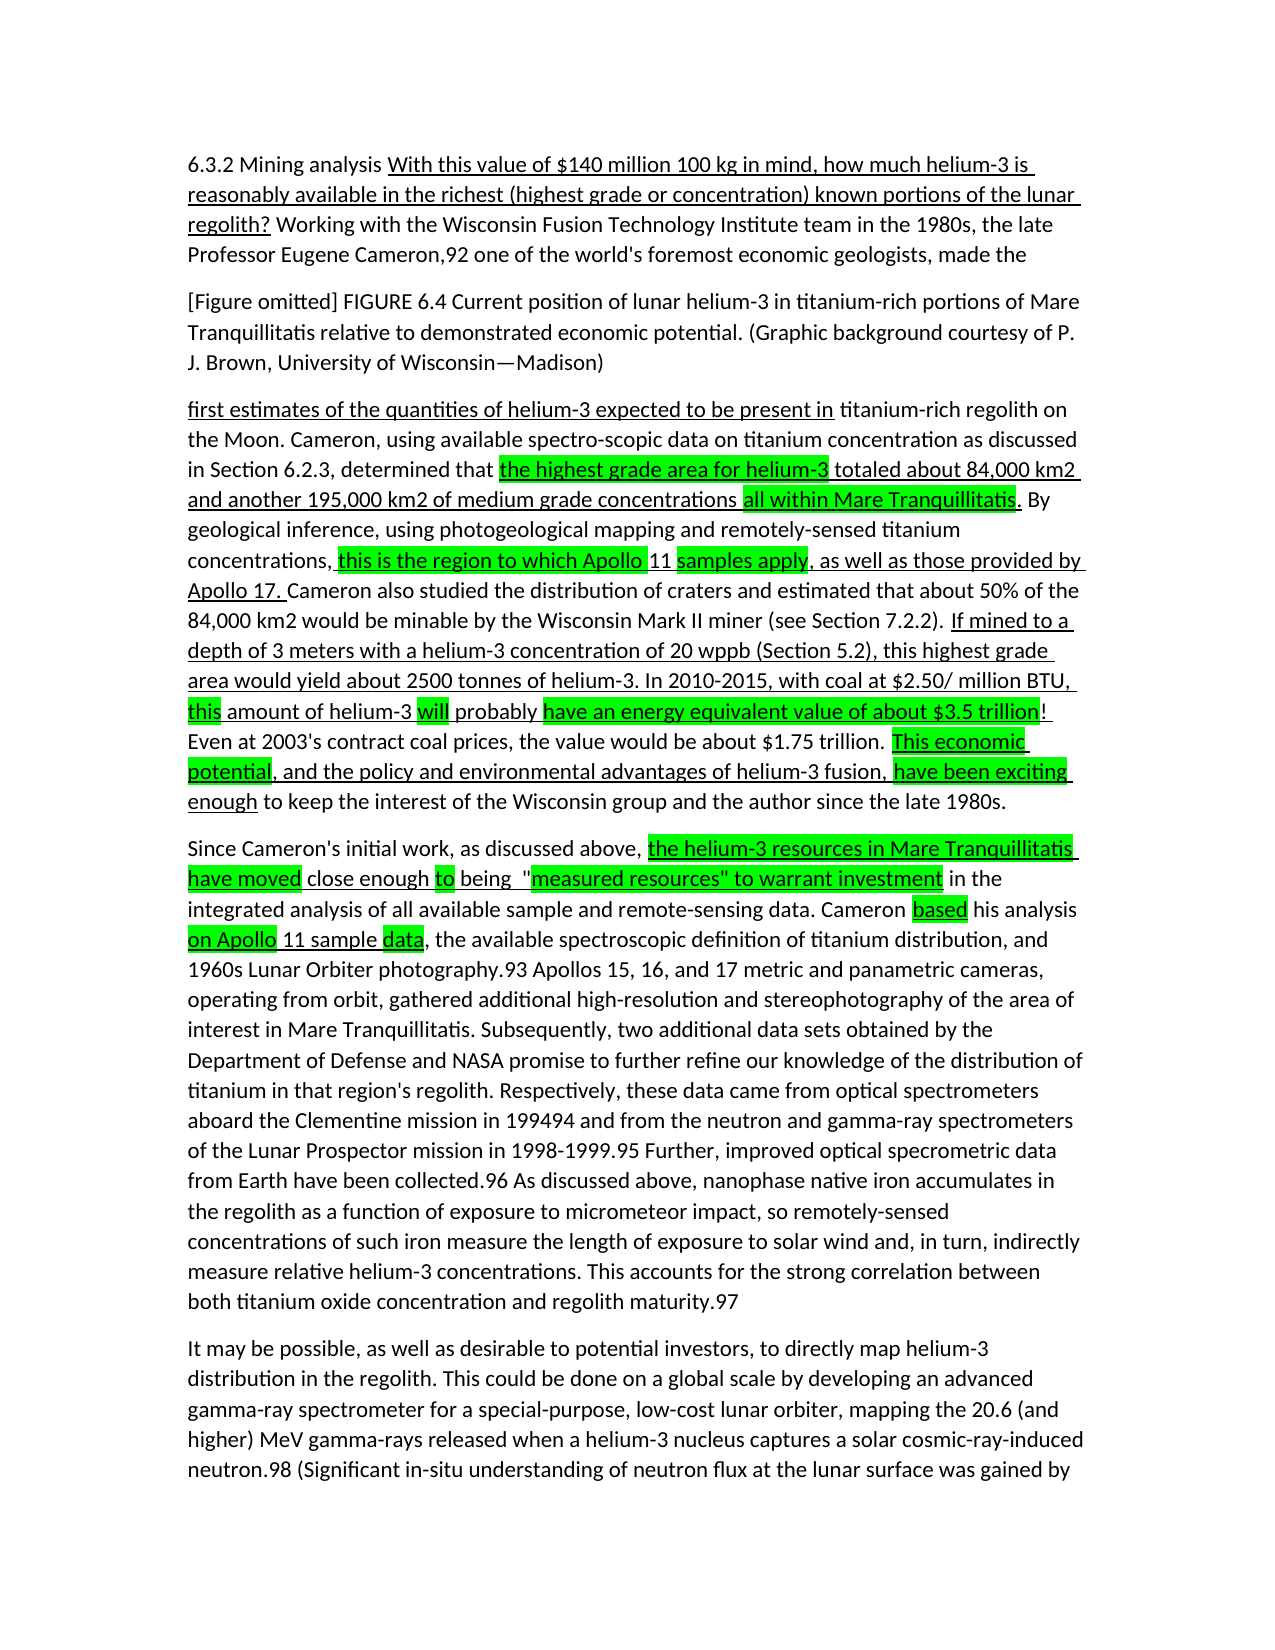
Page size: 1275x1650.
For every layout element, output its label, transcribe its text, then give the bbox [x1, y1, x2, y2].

text first estimates of the quantities of helium-3 expected to be present in titanium-rich regolith on the Moon. Cameron, using available spectro-scopic data on titanium concentration as discussed in Section 6.2.3, determined that the highest grade area for helium-3 totaled about 84,000 km2 and another 195,000 km2 of medium grade concentrations all within Mare Tranquillitatis. By geological inference, using photogeological mapping and remotely-sensed titanium concentrations, this is the region to which Apollo 11 samples apply, as well as those provided by Apollo 17. Cameron also studied the distribution of craters and estimated that about 50% of the 84,000 km2 would be minable by the Wisconsin Mark II miner (see Section 7.2.2). If mined to a depth of 3 meters with a helium-3 concentration of 20 wppb (Section 5.2), this highest grade area would yield about 2500 tonnes of helium-3. In 2010-2015, with coal at $2.50/ million BTU, this amount of helium-3 will probably have an energy equivalent value of about $3.5 trillion! Even at 2003's contract coal prices, the value would be about $1.75 trillion. This economic potential, and the policy and environmental advantages of helium-3 fusion, have been exciting enough to keep the interest of the Wisconsin group and the author since the late 1980s. [187, 395, 1087, 816]
text Since Cameron's initial work, as discussed above, the helium-3 resources in Mare Tranquillitatis have moved close enough to being "measured resources" to warrant investment in the integrated analysis of all available sample and remote-sensing data. Cameron based his analysis on Apollo 11 sample data, the available spectroscopic definition of titanium distribution, and 1960s Lunar Orbiter photography.93 Apollos 15, 16, and 17 metric and panametric cameras, operating from orbit, gathered additional high-resolution and stereophotography of the area of interest in Mare Tranquillitatis. Subsequently, two additional data sets obtained by the Department of Defense and NASA promise to further refine our knowledge of the distribution of titanium in that region's regolith. Respectively, these data came from optical spectrometers aboard the Clementine mission in 199494 and from the neutron and gamma-ray spectrometers of the Lunar Prospector mission in 1998-1999.95 Further, improved optical specrometric data from Earth have been collected.96 As discussed above, nanophase native iron accumulates in the regolith as a function of exposure to micrometeor impact, so remotely-sensed concentrations of such iron measure the length of exposure to solar wind and, in turn, indirectly measure relative helium-3 concentrations. This accounts for the strong correlation between both titanium oxide concentration and regolith maturity.97 [187, 834, 1087, 1316]
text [187, 1334, 1087, 1483]
text 6.3.2 Mining analysis With this value of $140 million 100 kg in mind, how much helium-3 is reasonably available in the richest (highest grade or concentration) known portions of the lunar regolith? Working with the Wisconsin Fusion Technology Institute team in the 1980s, the late Professor Eugene Cameron,92 one of the world's foremost economic geologists, made the [187, 150, 1087, 269]
text [Figure omitted] FIGURE 6.4 Current position of lunar helium-3 in titanium-rich portions of Mare Tranquillitatis relative to demonstrated economic potential. (Graphic background courtesy of P. J. Brown, University of Wisconsin—Madison) [187, 287, 1087, 376]
